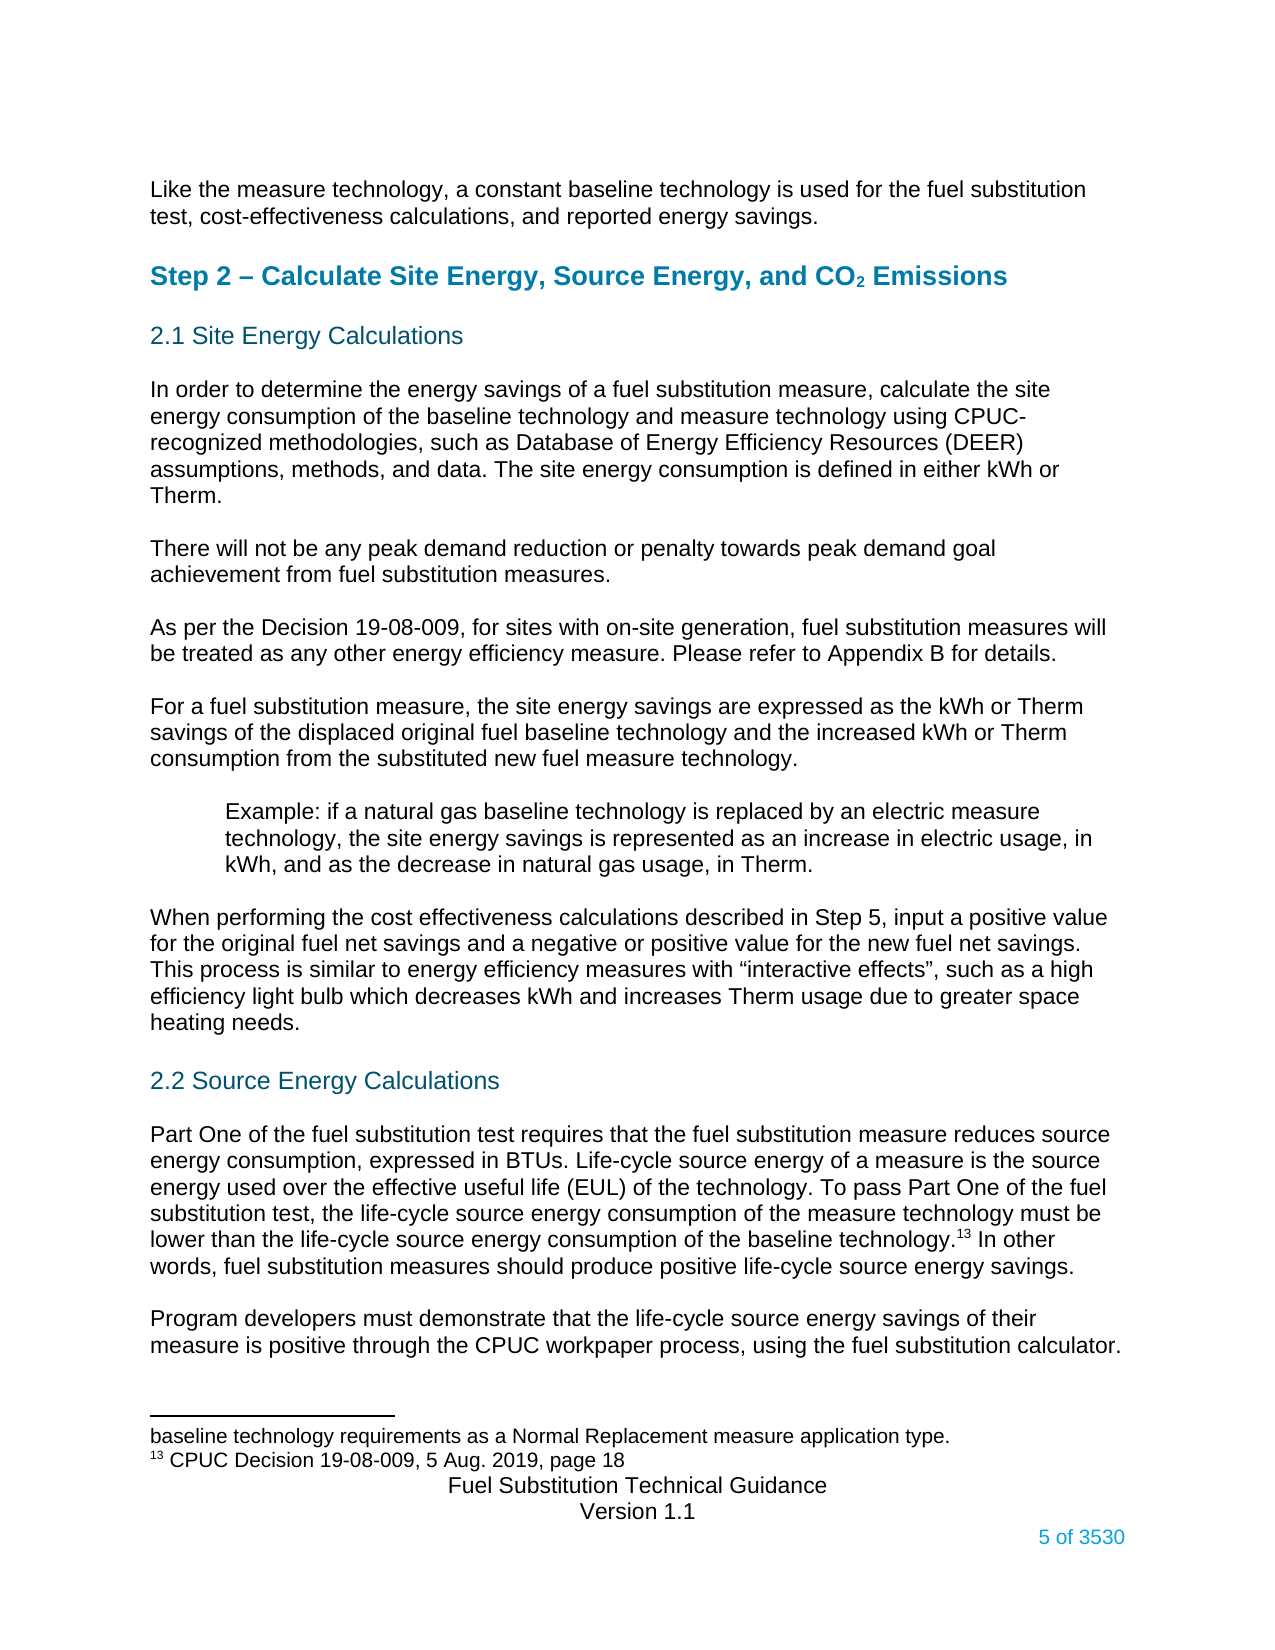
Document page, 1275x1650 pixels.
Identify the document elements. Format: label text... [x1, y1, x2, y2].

text When performing the cost effectiveness calculations described in Step 5, input a positive value for the original fuel net savings and a negative or positive value for the new fuel net savings. This process is similar to energy efficiency measures with “interactive effects”, such as a high efficiency light bulb which decreases kWh and increases Therm usage due to greater space heating needs. [150, 903, 1125, 1035]
text Example: if a natural gas baseline technology is replaced by an electric measure technology, the site energy savings is represented as an increase in electric usage, in kWh, and as the decrease in natural gas usage, in Therm. [225, 798, 1125, 877]
subtitle 2.1 Site Energy Calculations [150, 321, 1125, 350]
text As per the Decision 19-08-009, for sites with on-site generation, fuel substitution measures will be treated as any other energy efficiency measure. Please refer to Appendix B for details. [150, 614, 1125, 666]
text There will not be any peak demand reduction or penalty towards peak demand goal achievement from fuel substitution measures. [150, 534, 1125, 587]
subtitle Step 2 – Calculate Site Energy, Source Energy, and CO2 Emissions [150, 259, 1125, 291]
text Like the measure technology, a constant baseline technology is used for the fuel substitution test, cost-effectiveness calculations, and reported energy savings. [150, 176, 1125, 229]
subtitle 2.2 Source Energy Calculations [150, 1066, 1125, 1094]
text Program developers must demonstrate that the life-cycle source energy savings of their measure is positive through the CPUC workpaper process, using the fuel substitution calculator. [150, 1305, 1125, 1358]
text In order to determine the energy savings of a fuel substitution measure, calculate the site energy consumption of the baseline technology and measure technology using CPUC-recognized methodologies, such as Database of Energy Efficiency Resources (DEER) assumptions, methods, and data. The site energy consumption is defined in either kWh or Therm. [150, 376, 1125, 508]
text Part One of the fuel substitution test requires that the fuel substitution measure reduces source energy consumption, expressed in BTUs. Life-cycle source energy of a measure is the source energy used over the effective useful life (EUL) of the technology. To pass Part One of the fuel substitution test, the life-cycle source energy consumption of the measure technology must be lower than the life-cycle source energy consumption of the baseline technology. In other words, fuel substitution measures should produce positive life-cycle source energy savings. [150, 1121, 1125, 1279]
text For a fuel substitution measure, the site energy savings are expressed as the kWh or Therm savings of the displaced original fuel baseline technology and the increased kWh or Therm consumption from the substituted new fuel measure technology. [150, 693, 1125, 772]
